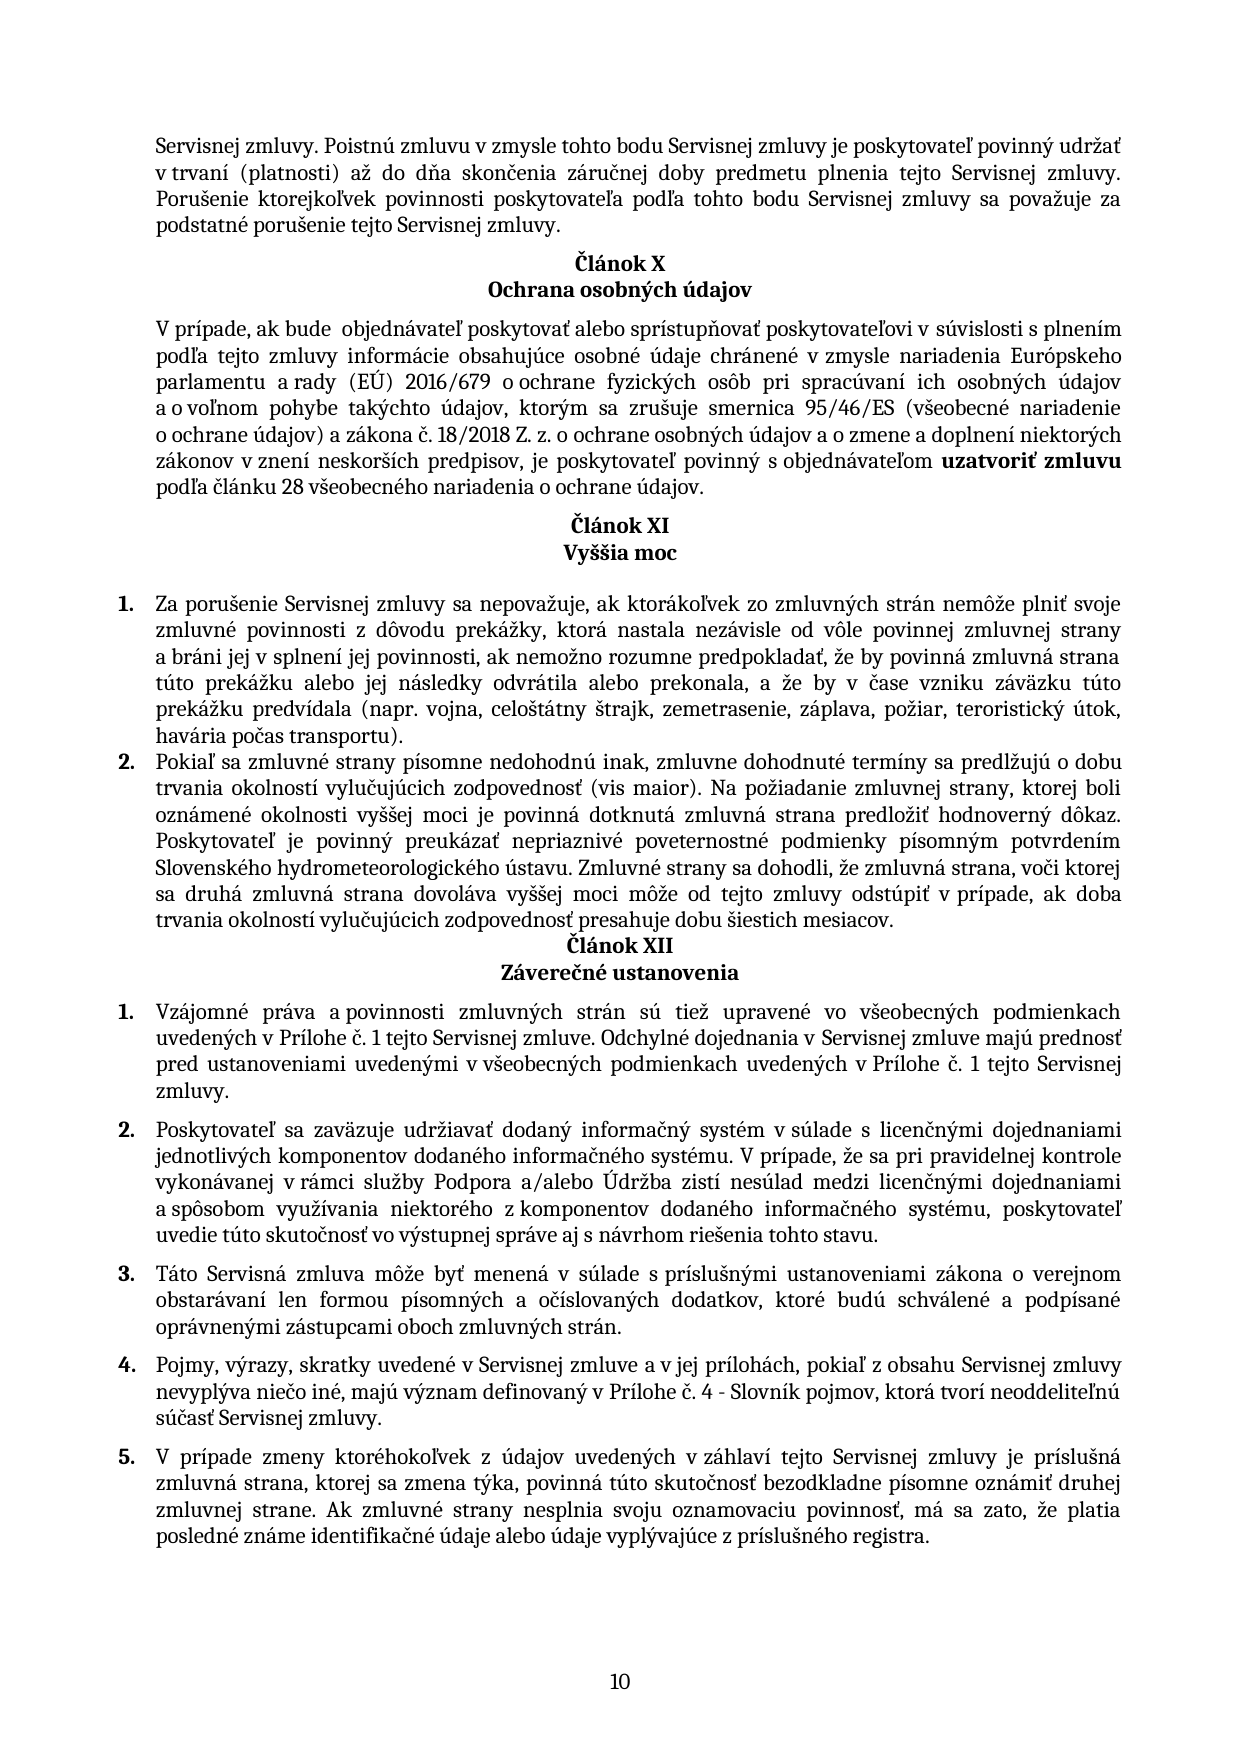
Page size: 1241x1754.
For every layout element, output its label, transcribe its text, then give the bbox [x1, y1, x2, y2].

subtitle Vyššia moc [118, 539, 1122, 566]
subtitle Článok XI [118, 513, 1122, 539]
list Vzájomné práva a povinnosti zmluvných strán sú tiež upravené vo všeobecných podmienkach uvedených v Prílohe č. 1 tejto Servisnej zmluve. Odchylné dojednania v Servisnej zmluve majú prednosť pred ustanoveniami uvedenými v všeobecných podmienkach uvedených v Prílohe č. 1 tejto Servisnej zmluvy. [118, 998, 1122, 1104]
subtitle Článok XII [118, 933, 1122, 960]
list Pokiaľ sa zmluvné strany písomne nedohodnú inak, zmluvne dohodnuté termíny sa predlžujú o dobu trvania okolností vylučujúcich zodpovednosť (vis maior). Na požiadanie zmluvnej strany, ktorej boli oznámené okolnosti vyššej moci je povinná dotknutá zmluvná strana predložiť hodnoverný dôkaz. Poskytovateľ je povinný preukázať nepriaznivé poveternostné podmienky písomným potvrdením Slovenského hydrometeorologického ústavu. Zmluvné strany sa dohodli, že zmluvná strana, voči ktorej sa druhá zmluvná strana dovoláva vyššej moci môže od tejto zmluvy odstúpiť v prípade, ak doba trvania okolností vylučujúcich zodpovednosť presahuje dobu šiestich mesiacov. [118, 749, 1122, 933]
text V prípade, ak bude objednávateľ poskytovať alebo sprístupňovať poskytovateľovi v súvislosti s plnením podľa tejto zmluvy informácie obsahujúce osobné údaje chránené v zmysle nariadenia Európskeho parlamentu a rady (EÚ) 2016/679 o ochrane fyzických osôb pri spracúvaní ich osobných údajov a o voľnom pohybe takýchto údajov, ktorým sa zrušuje smernica 95/46/ES (všeobecné nariadenie o ochrane údajov) a zákona č. 18/2018 Z. z. o ochrane osobných údajov a o zmene a doplnení niektorých zákonov v znení neskorších predpisov, je poskytovateľ povinný s objednávateľom uzatvoriť zmluvu podľa článku 28 všeobecného nariadenia o ochrane údajov. [156, 316, 1122, 501]
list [118, 133, 1122, 238]
list Táto Servisná zmluva môže byť menená v súlade s príslušnými ustanoveniami zákona o verejnom obstarávaní len formou písomných a očíslovaných dodatkov, ktoré budú schválené a podpísané oprávnenými zástupcami oboch zmluvných strán. [118, 1261, 1122, 1340]
subtitle Článok X [118, 251, 1122, 277]
subtitle Ochrana osobných údajov [118, 277, 1122, 303]
list Za porušenie Servisnej zmluvy sa nepovažuje, ak ktorákoľvek zo zmluvných strán nemôže plniť svoje zmluvné povinnosti z dôvodu prekážky, ktorá nastala nezávisle od vôle povinnej zmluvnej strany a bráni jej v splnení jej povinnosti, ak nemožno rozumne predpokladať, že by povinná zmluvná strana túto prekážku alebo jej následky odvrátila alebo prekonala, a že by v čase vzniku záväzku túto prekážku predvídala (napr. vojna, celoštátny štrajk, zemetrasenie, záplava, požiar, teroristický útok, havária počas transportu). [118, 591, 1122, 749]
subtitle Záverečné ustanovenia [118, 960, 1122, 986]
list Pojmy, výrazy, skratky uvedené v Servisnej zmluve a v jej prílohách, pokiaľ z obsahu Servisnej zmluvy nevyplýva niečo iné, majú význam definovaný v Prílohe č. 4 - Slovník pojmov, ktorá tvorí neoddeliteľnú súčasť Servisnej zmluvy. [118, 1352, 1122, 1431]
list V prípade zmeny ktoréhokoľvek z údajov uvedených v záhlaví tejto Servisnej zmluvy je príslušná zmluvná strana, ktorej sa zmena týka, povinná túto skutočnosť bezodkladne písomne oznámiť druhej zmluvnej strane. Ak zmluvné strany nesplnia svoju oznamovaciu povinnosť, má sa zato, že platia posledné známe identifikačné údaje alebo údaje vyplývajúce z príslušného registra. [118, 1444, 1122, 1549]
list Poskytovateľ sa zaväzuje udržiavať dodaný informačný systém v súlade s licenčnými dojednaniami jednotlivých komponentov dodaného informačného systému. V prípade, že sa pri pravidelnej kontrole vykonávanej v rámci služby Podpora a/alebo Údržba zistí nesúlad medzi licenčnými dojednaniami a spôsobom využívania niektorého z komponentov dodaného informačného systému, poskytovateľ uvedie túto skutočnosť vo výstupnej správe aj s návrhom riešenia tohto stavu. [118, 1116, 1122, 1248]
